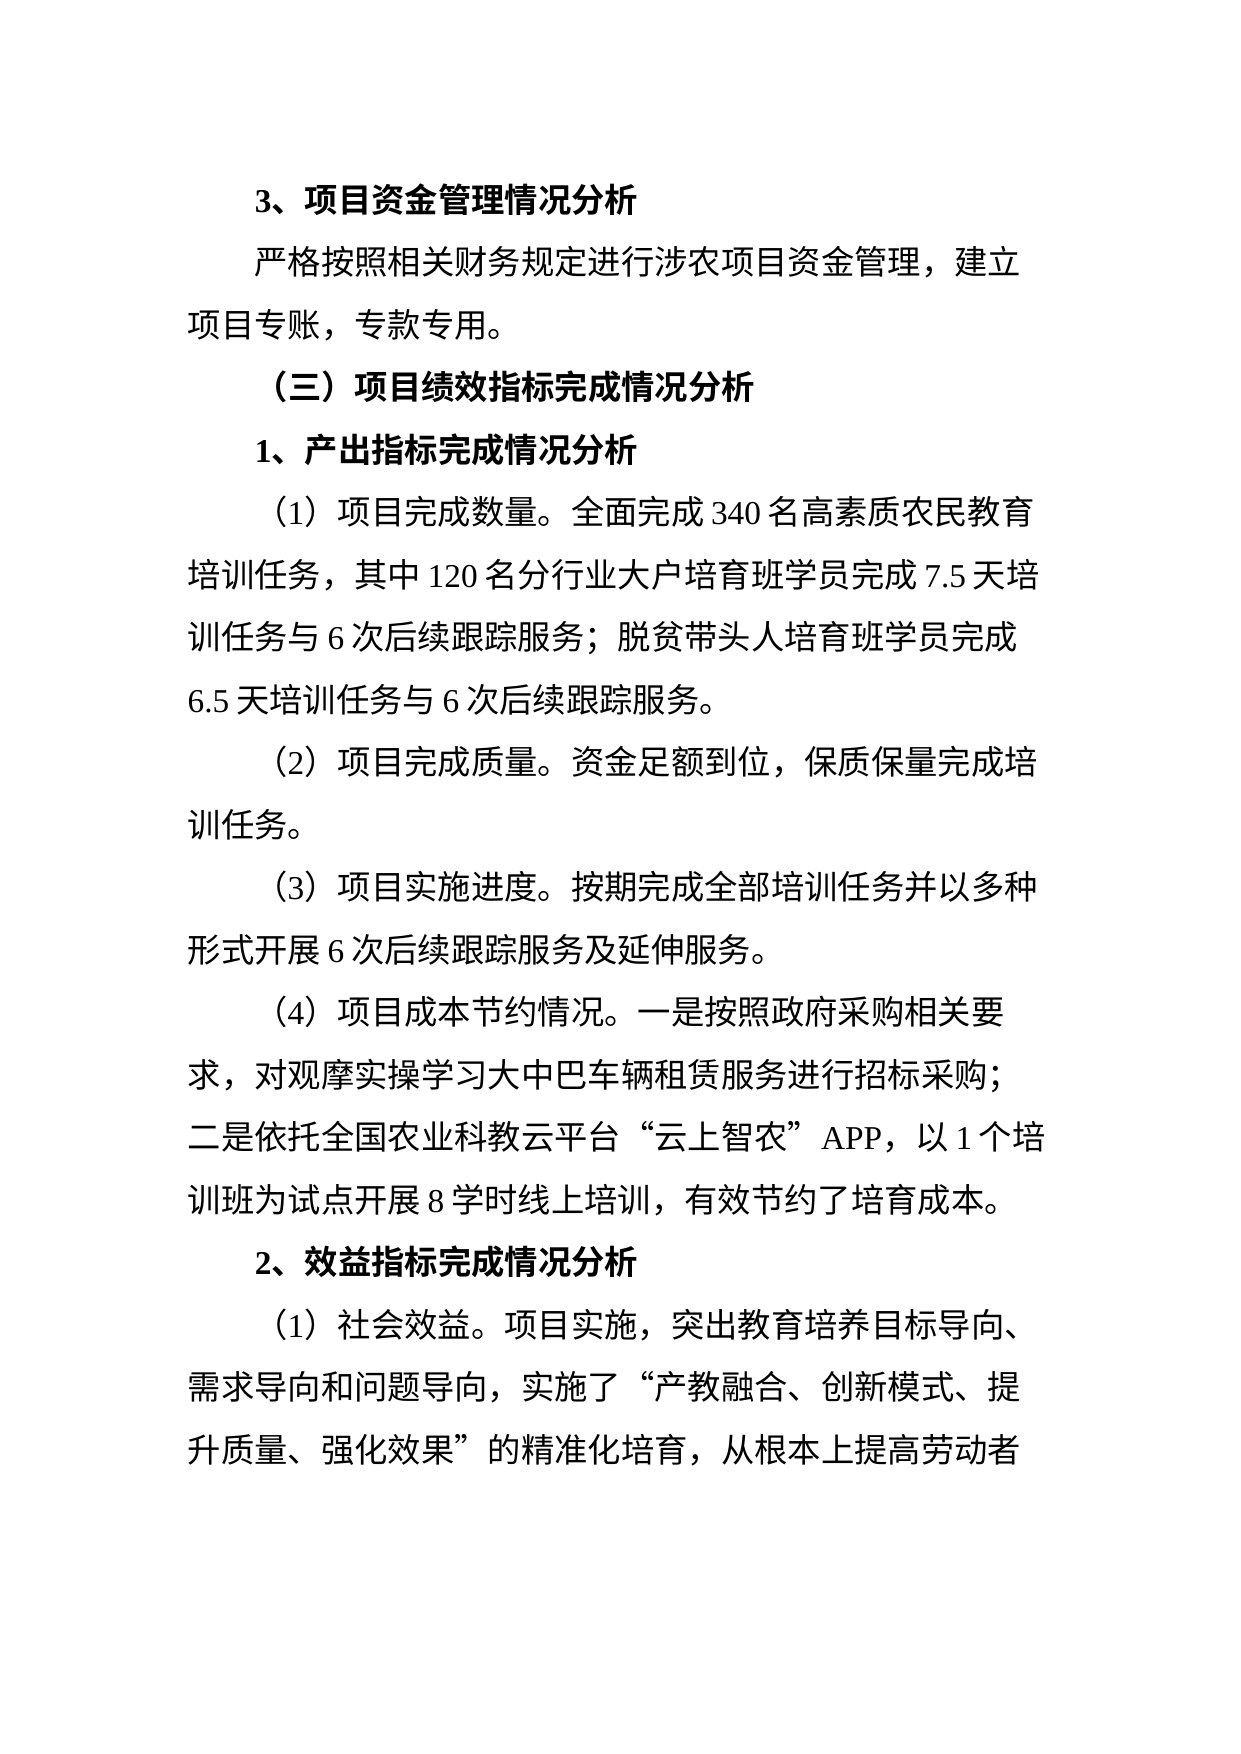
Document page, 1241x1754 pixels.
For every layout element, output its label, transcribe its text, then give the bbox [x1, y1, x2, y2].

list 3、项目资金管理情况分析 [187, 162, 1053, 224]
list （1）项目完成数量。全面完成340名高素质农民教育培训任务，其中120名分行业大户培育班学员完成7.5天培训任务与6次后续跟踪服务；脱贫带头人培育班学员完成6.5天培训任务与6次后续跟踪服务。 [187, 474, 1053, 724]
list （三）项目绩效指标完成情况分析 [187, 349, 1053, 412]
list 严格按照相关财务规定进行涉农项目资金管理，建立项目专账，专款专用。 [187, 224, 1053, 349]
list （4）项目成本节约情况。一是按照政府采购相关要求，对观摩实操学习大中巴车辆租赁服务进行招标采购；二是依托全国农业科教云平台“云上智农”APP，以1个培训班为试点开展8学时线上培训，有效节约了培育成本。 [187, 974, 1053, 1224]
list 1、产出指标完成情况分析 [187, 412, 1053, 474]
list （2）项目完成质量。资金足额到位，保质保量完成培训任务。 [187, 724, 1053, 849]
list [187, 1287, 1053, 1540]
list （3）项目实施进度。按期完成全部培训任务并以多种形式开展6次后续跟踪服务及延伸服务。 [187, 849, 1053, 974]
list 2、效益指标完成情况分析 [187, 1224, 1053, 1287]
